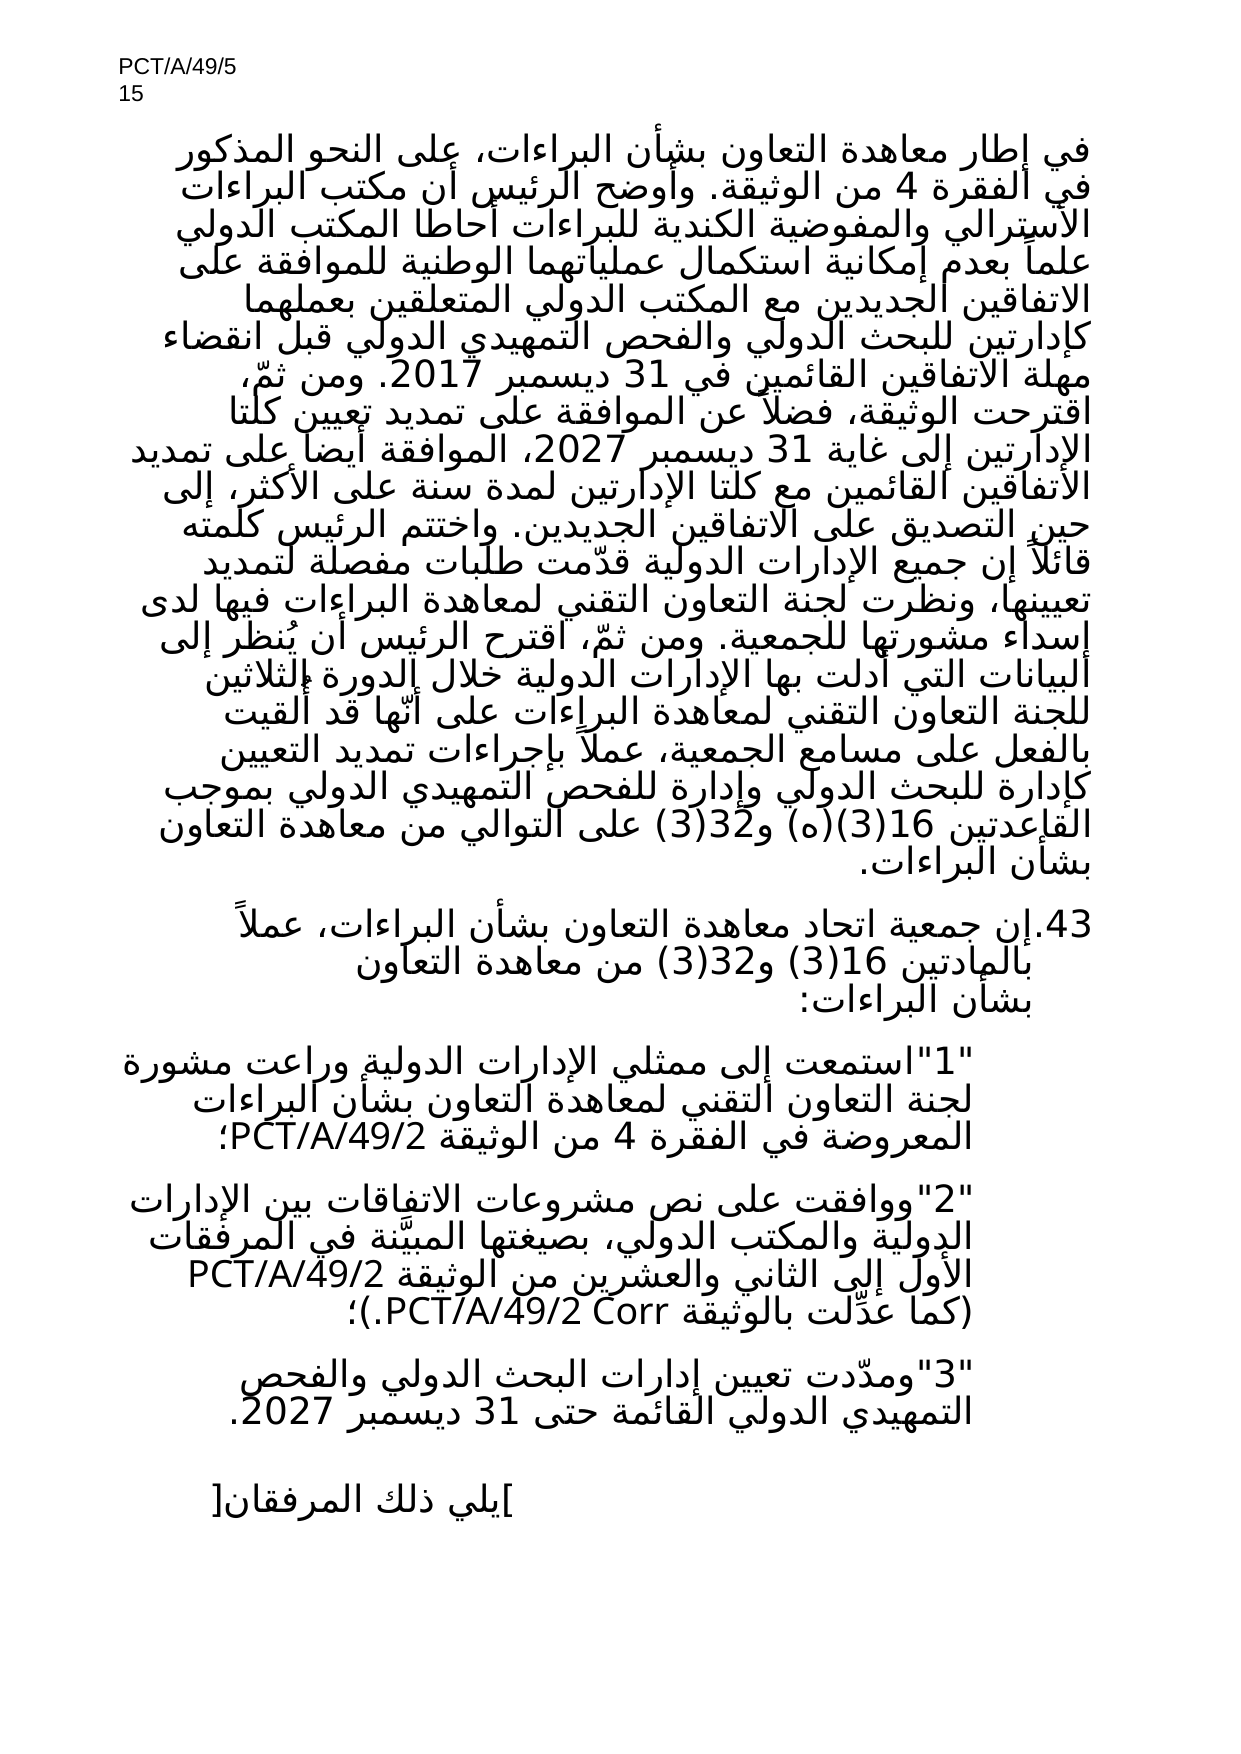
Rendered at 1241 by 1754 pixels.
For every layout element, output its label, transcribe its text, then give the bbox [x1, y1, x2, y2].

list "3" ومدّدت تعيين إدارات البحث الدولي والفحص التمهيدي الدولي القائمة حتى 31 ديسمبر 2027. [118, 1357, 974, 1432]
list "1" استمعت إلى ممثلي الإدارات الدولية وراعت مشورة لجنة التعاون التقني لمعاهدة التعاون بشأن البراءات المعروضة في الفقرة ‏4 من الوثيقة PCT/A/49/2؛ [118, 1045, 974, 1157]
text ]يلي ذلك المرفقان[ [118, 1482, 516, 1520]
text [118, 132, 1092, 882]
list "2" ووافقت على نص مشروعات الاتفاقات بين الإدارات الدولية والمكتب الدولي، بصيغتها المبيَّنة في المرفقات الأول إلى الثاني والعشرين من الوثيقة PCT/A/49/2 (كما عدِّلت بالوثيقة PCT/A/49/2 Corr.)؛ [118, 1182, 974, 1332]
text إن جمعية اتحاد معاهدة التعاون بشأن البراءات، عملاً بالمادتين 16(3) و32(3) من معاهدة التعاون بشأن البراءات: [118, 907, 1033, 1020]
